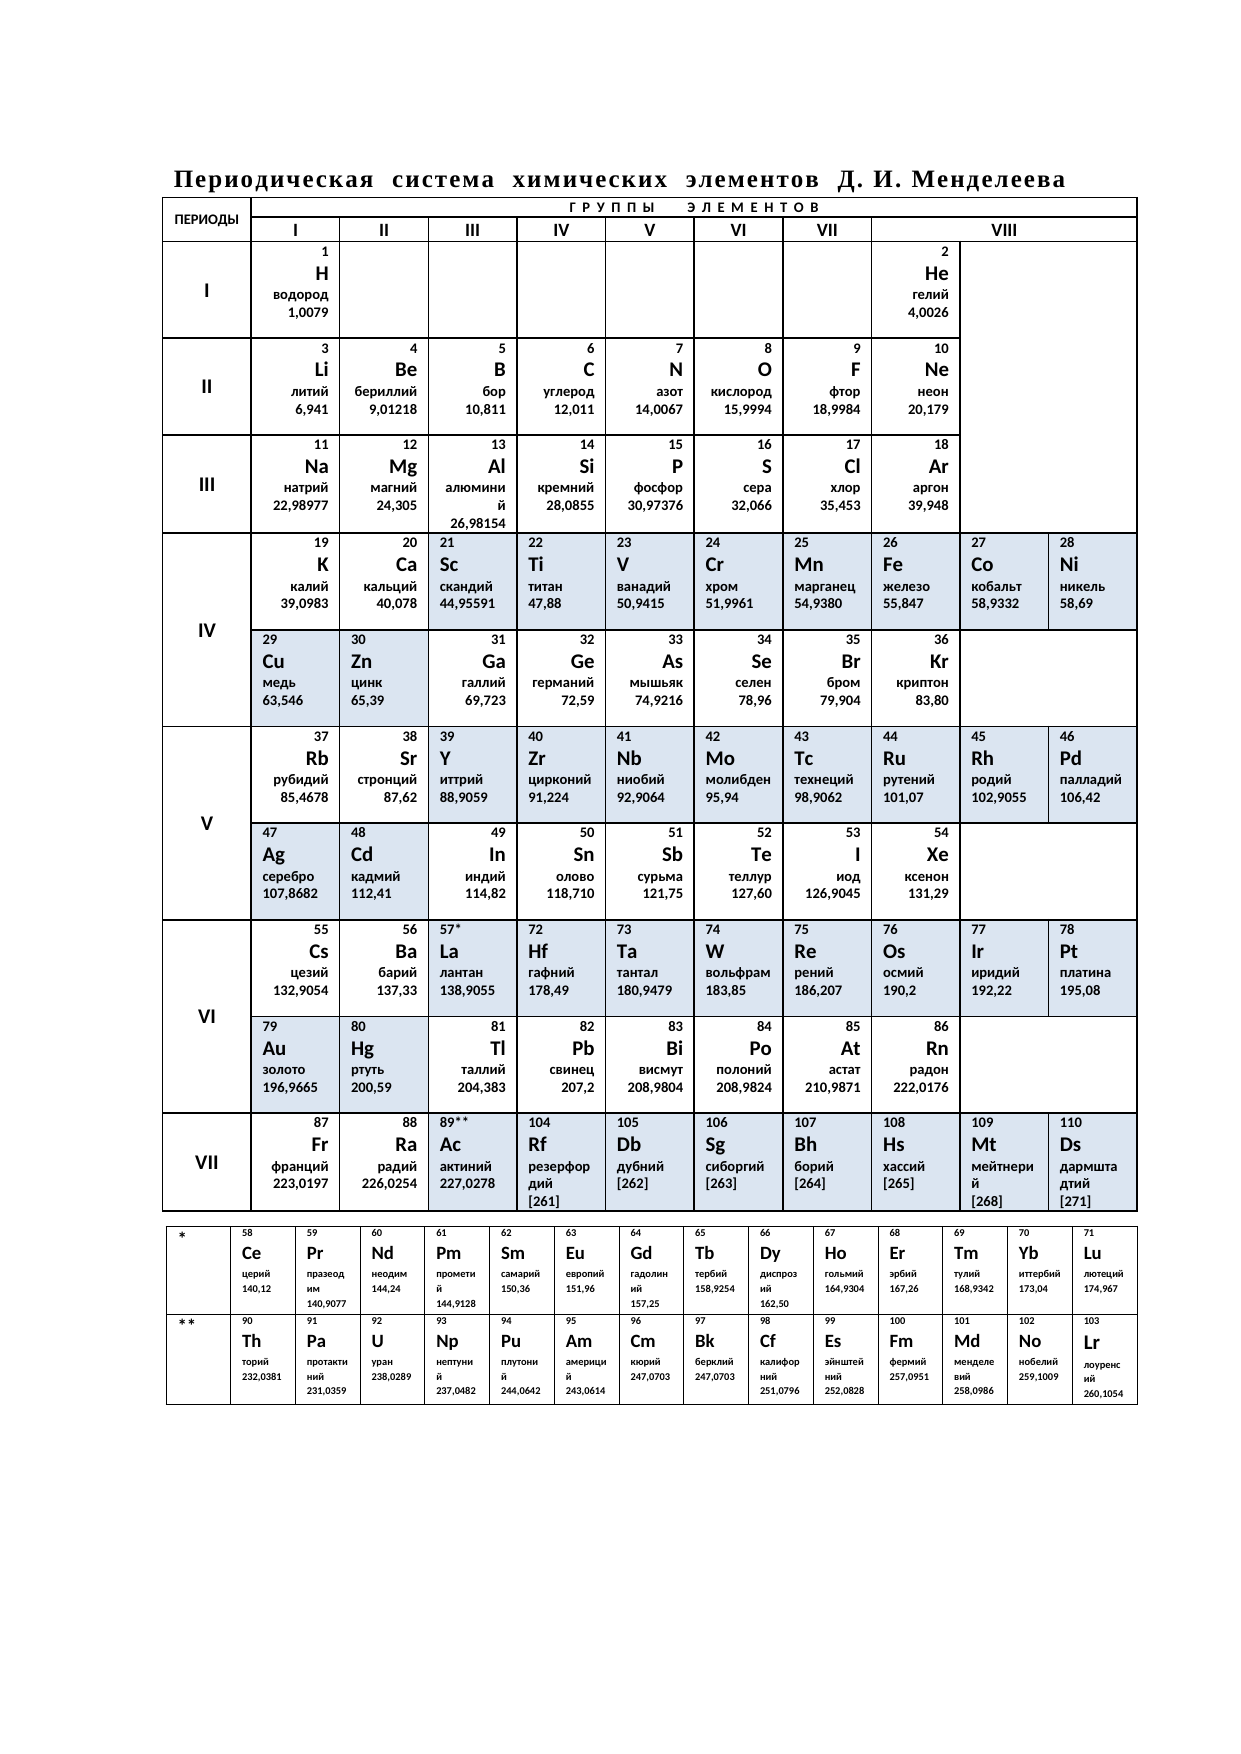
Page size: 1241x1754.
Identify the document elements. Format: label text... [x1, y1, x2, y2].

table_cell 7 N азот 14,0067 [606, 339, 693, 434]
table_cell 25 Mn марганец 54,9380 [784, 534, 871, 629]
table_cell 100 Fm фермий 257,0951 [879, 1315, 942, 1404]
table_cell 48 Cd кадмий 112,41 [340, 824, 428, 919]
table_cell 84 Po полоний 208,9824 [695, 1017, 782, 1112]
table_cell 50 Sn олово 118,710 [518, 824, 605, 919]
table_cell 19 K калий 39,0983 [252, 534, 339, 629]
table_cell VIII [872, 218, 1136, 241]
table_cell 102 No нобелий 259,1009 [1008, 1315, 1072, 1404]
table_cell 40 Zr цирконий 91,224 [518, 727, 605, 822]
table_cell 49 In индий 114,82 [429, 824, 516, 919]
table_cell [961, 824, 1136, 919]
table_cell 23 V ванадий 50,9415 [606, 534, 693, 629]
table_cell 44 Ru рутений 101,07 [872, 727, 959, 822]
table_cell 89** Ac актиний 227,0278 [429, 1114, 516, 1210]
table_header 70 Yb иттербий 173,04 [1008, 1227, 1072, 1313]
table_cell 11 Na натрий 22,98977 [252, 436, 339, 532]
table_header * [167, 1227, 230, 1313]
table_header 62 Sm самарий 150,36 [490, 1227, 554, 1313]
table_header 66 Dy диспрозий 162,50 [749, 1227, 813, 1313]
table_header ПЕРИОДЫ [163, 198, 250, 241]
table_header 58 Ce церий 140,12 [231, 1227, 295, 1313]
table_cell 21 Sc скандий 44,95591 [429, 534, 516, 629]
table_cell 109 Mt мейтнерий [268] [961, 1114, 1048, 1210]
table_cell 107 Bh борий [264] [784, 1114, 871, 1210]
table_cell 94 Pu плутоний 244,0642 [490, 1315, 554, 1404]
table_cell 87 Fr франций 223,0197 [252, 1114, 339, 1210]
table_cell 35 Br бром 79,904 [784, 631, 871, 726]
table_cell 17 Cl хлор 35,453 [784, 436, 871, 532]
table_cell I [252, 218, 339, 241]
table_cell 81 Tl таллий 204,383 [429, 1017, 516, 1112]
table_header 64 Gd гадолиний 157,25 [620, 1227, 683, 1313]
table_cell 82 Pb свинец 207,2 [518, 1017, 605, 1112]
table_cell 3 Li литий 6,941 [252, 339, 339, 434]
text Периодическая система химических элементов Д. И. Менделеева [88, 164, 1152, 192]
table_header 69 Tm тулий 168,9342 [943, 1227, 1007, 1313]
table_cell 101 Md менделевий 258,0986 [943, 1315, 1007, 1404]
table_cell 46 Pd палладий 106,42 [1049, 727, 1136, 822]
table_cell [961, 242, 1136, 532]
table_cell 92 U уран 238,0289 [361, 1315, 424, 1404]
table_cell 99 Es эйнштейний 252,0828 [814, 1315, 878, 1404]
table_cell 16 S сера 32,066 [695, 436, 782, 532]
table_cell 13 Al алюминий 26,98154 [429, 436, 516, 532]
table_cell 36 Kr криптон 83,80 [872, 631, 959, 726]
table_header 59 Pr празеодим 140,9077 [296, 1227, 360, 1313]
table_cell 39 Y иттрий 88,9059 [429, 727, 516, 822]
table_cell 51 Sb сурьма 121,75 [606, 824, 693, 919]
table_cell 38 Sr стронций 87,62 [340, 727, 428, 822]
table_cell 77 Ir иридий 192,22 [961, 921, 1048, 1016]
table_cell 110 Ds дармштадтий [271] [1049, 1114, 1136, 1210]
table_cell 76 Os осмий 190,2 [872, 921, 959, 1016]
table_cell 34 Se селен 78,96 [695, 631, 782, 726]
table_cell 41 Nb ниобий 92,9064 [606, 727, 693, 822]
table_cell 14 Si кремний 28,0855 [518, 436, 605, 532]
table_cell II [163, 339, 250, 434]
table_cell 73 Ta тантал 180,9479 [606, 921, 693, 1016]
table_cell VII [784, 218, 871, 241]
table_cell VI [695, 218, 782, 241]
table_cell IV [518, 218, 605, 241]
table_cell 15 P фосфор 30,97376 [606, 436, 693, 532]
table_cell 18 Ar аргон 39,948 [872, 436, 959, 532]
table_header 60 Nd неодим 144,24 [361, 1227, 424, 1313]
table_cell 85 At астат 210,9871 [784, 1017, 871, 1112]
table_cell 57* La лантан 138,9055 [429, 921, 516, 1016]
table_cell [961, 631, 1136, 726]
table_cell 26 Fe железо 55,847 [872, 534, 959, 629]
table_cell 55 Cs цезий 132,9054 [252, 921, 339, 1016]
table_cell 96 Cm кюрий 247,0703 [620, 1315, 683, 1404]
table_cell [340, 242, 428, 337]
table_cell 86 Rn радон 222,0176 [872, 1017, 959, 1112]
table_cell 98 Cf калифорний 251,0796 [749, 1315, 813, 1404]
table_cell VI [163, 921, 250, 1112]
table_cell IV [163, 534, 250, 726]
table_cell 29 Cu медь 63,546 [252, 631, 339, 726]
table_cell [606, 242, 693, 337]
table_cell 43 Tc технеций 98,9062 [784, 727, 871, 822]
table_cell 9 F фтор 18,9984 [784, 339, 871, 434]
table_cell 12 Mg магний 24,305 [340, 436, 428, 532]
table_cell 6 C углерод 12,011 [518, 339, 605, 434]
table_cell 30 Zn цинк 65,39 [340, 631, 428, 726]
table_cell 93 Np нептуний 237,0482 [425, 1315, 489, 1404]
table_cell 1 H водород 1,0079 [252, 242, 339, 337]
table_header 63 Eu европий 151,96 [555, 1227, 619, 1313]
table_header 65 Tb тербий 158,9254 [684, 1227, 748, 1313]
table_cell 74 W вольфрам 183,85 [695, 921, 782, 1016]
table_cell 42 Mo молибден 95,94 [695, 727, 782, 822]
table_cell III [429, 218, 516, 241]
table_cell III [163, 436, 250, 532]
table_cell 97 Bk берклий 247,0703 [684, 1315, 748, 1404]
table_cell [518, 242, 605, 337]
table_cell 75 Re рений 186,207 [784, 921, 871, 1016]
table_cell 52 Te теллур 127,60 [695, 824, 782, 919]
table_cell 56 Ba барий 137,33 [340, 921, 428, 1016]
table_header 68 Er эрбий 167,26 [879, 1227, 942, 1313]
table_cell 33 As мышьяк 74,9216 [606, 631, 693, 726]
table_cell 31 Ga галлий 69,723 [429, 631, 516, 726]
table_cell 47 Ag серебро 107,8682 [252, 824, 339, 919]
table_cell 24 Cr хром 51,9961 [695, 534, 782, 629]
table_cell 105 Db дубний [262] [606, 1114, 693, 1210]
table_cell 32 Ge германий 72,59 [518, 631, 605, 726]
table_cell V [606, 218, 693, 241]
table_header 67 Ho гольмий 164,9304 [814, 1227, 878, 1313]
table_cell 54 Xe ксенон 131,29 [872, 824, 959, 919]
table_cell 22 Ti титан 47,88 [518, 534, 605, 629]
table_cell 80 Hg ртуть 200,59 [340, 1017, 428, 1112]
table_cell 104 Rf резерфордий [261] [518, 1114, 605, 1210]
table_cell 8 O кислород 15,9994 [695, 339, 782, 434]
table_cell 2 He гелий 4,0026 [872, 242, 959, 337]
table_cell 10 Ne неон 20,179 [872, 339, 959, 434]
table_cell [695, 242, 782, 337]
table_cell 88 Ra радий 226,0254 [340, 1114, 428, 1210]
table_cell 78 Pt платина 195,08 [1049, 921, 1136, 1016]
table_cell VII [163, 1114, 250, 1210]
table_cell II [340, 218, 428, 241]
table_cell [429, 242, 516, 337]
table_cell 45 Rh родий 102,9055 [961, 727, 1048, 822]
table_cell 106 Sg сиборгий [263] [695, 1114, 782, 1210]
table_cell 103 Lr лоуренсий 260,1054 [1073, 1315, 1137, 1404]
table_cell 20 Ca кальций 40,078 [340, 534, 428, 629]
table_cell 95 Am америций 243,0614 [555, 1315, 619, 1404]
table_cell ** [167, 1315, 230, 1404]
table_header 71 Lu лютеций 174,967 [1073, 1227, 1137, 1313]
table_header 61 Pm прометий 144,9128 [425, 1227, 489, 1313]
table_cell [961, 1017, 1136, 1112]
table_cell 72 Hf гафний 178,49 [518, 921, 605, 1016]
table_cell 28 Ni никель 58,69 [1049, 534, 1136, 629]
table_cell 79 Au золото 196,9665 [252, 1017, 339, 1112]
table_cell 4 Be бериллий 9,01218 [340, 339, 428, 434]
table_cell [784, 242, 871, 337]
table_header Г Р У П П Ы Э Л Е М Е Н Т О В [252, 198, 1136, 216]
table_cell 37 Rb рубидий 85,4678 [252, 727, 339, 822]
table_cell 5 B бор 10,811 [429, 339, 516, 434]
table_cell 90 Th торий 232,0381 [231, 1315, 295, 1404]
table_cell 83 Bi висмут 208,9804 [606, 1017, 693, 1112]
table_cell 91 Pa протактиний 231,0359 [296, 1315, 360, 1404]
table_cell 108 Hs хассий [265] [872, 1114, 959, 1210]
table_cell V [163, 727, 250, 919]
table_cell 27 Co кобальт 58,9332 [961, 534, 1048, 629]
table_cell I [163, 242, 250, 337]
table_cell 53 I иод 126,9045 [784, 824, 871, 919]
